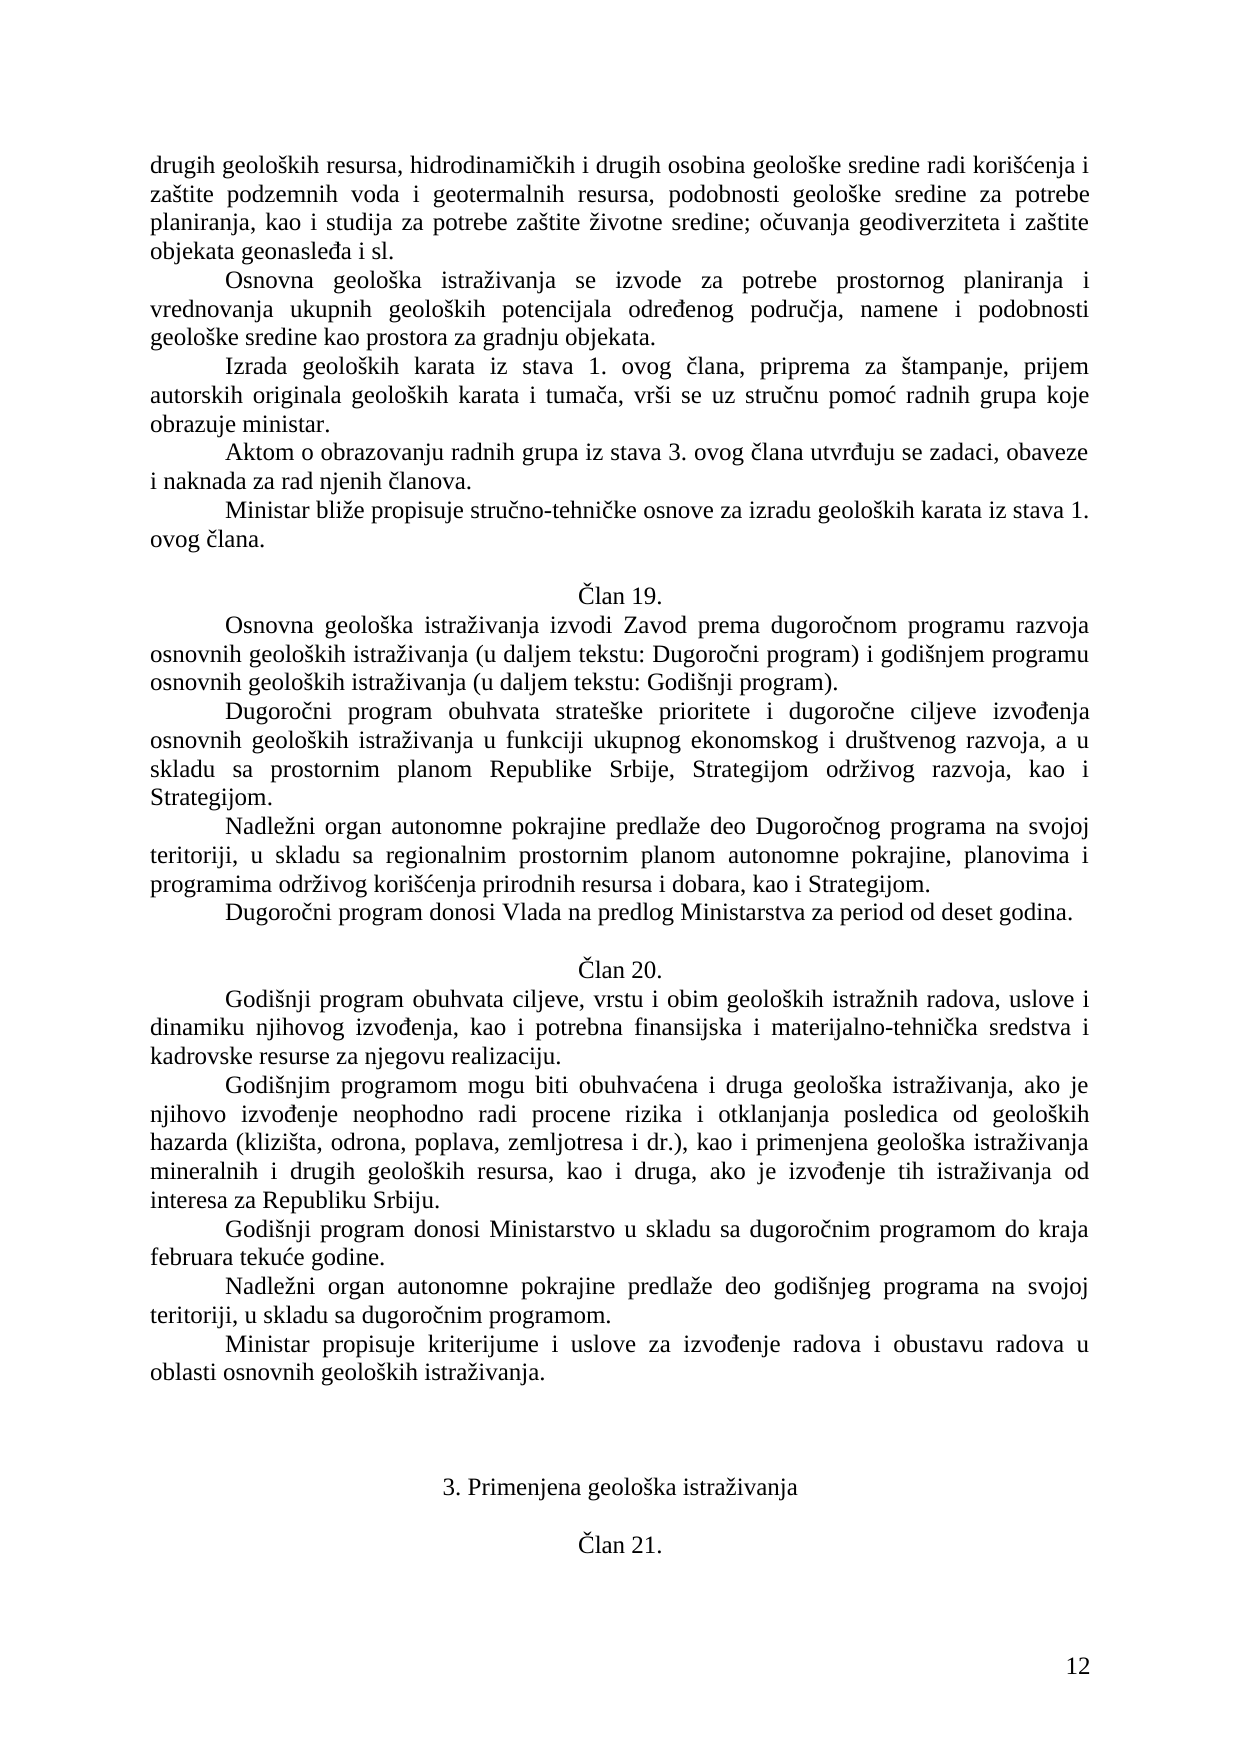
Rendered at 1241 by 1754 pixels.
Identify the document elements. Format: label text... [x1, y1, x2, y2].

text Član 19. [150, 581, 1090, 610]
text 3. Primenjena geološka istraživanja [150, 1472, 1090, 1501]
text Izrada geoloških karata iz stava 1. ovog člana, priprema za štampanje, prijem autorskih originala geoloških karata i tumača, vrši se uz stručnu pomoć radnih grupa koje obrazuje ministar. [150, 351, 1090, 437]
text Aktom o obrazovanju radnih grupa iz stava 3. ovog člana utvrđuju se zadaci, obaveze i naknada za rad njenih članova. [150, 437, 1090, 495]
text Nadležni organ autonomne pokrajine predlaže deo godišnjeg programa na svojoj teritoriji, u skladu sa dugoročnim programom. [150, 1271, 1090, 1329]
text Ministar bliže propisuje stručno-tehničke osnove za izradu geoloških karata iz stava 1. ovog člana. [150, 495, 1090, 552]
text Nadležni organ autonomne pokrajine predlaže deo Dugoročnog programa na svojoj teritoriji, u skladu sa regionalnim prostornim planom autonomne pokrajine, planovima i programima održivog korišćenja prirodnih resursa i dobara, kao i Strategijom. [150, 811, 1090, 897]
text Dugoročni program donosi Vlada na predlog Ministarstva za period od deset godina. [150, 897, 1090, 926]
text Osnovna geološka istraživanja se izvode za potrebe prostornog planiranja i vrednovanja ukupnih geoloških potencijala određenog područja, namene i podobnosti geološke sredine kao prostora za gradnju objekata. [150, 265, 1090, 351]
text Godišnjim programom mogu biti obuhvaćena i druga geološka istraživanja, ako je njihovo izvođenje neophodno radi procene rizika i otklanjanja posledica od geoloških hazarda (klizišta, odrona, poplava, zemljotresa i dr.), kao i primenjena geološka istraživanja mineralnih i drugih geoloških resursa, kao i druga, ako je izvođenje tih istraživanja od interesa za Republiku Srbiju. [150, 1070, 1090, 1214]
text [150, 150, 1090, 265]
text Dugoročni program obuhvata strateške prioritete i dugoročne ciljeve izvođenja osnovnih geoloških istraživanja u funkciji ukupnog ekonomskog i društvenog razvoja, a u skladu sa prostornim planom Republike Srbije, Strategijom održivog razvoja, kao i Strategijom. [150, 696, 1090, 811]
text Osnovna geološka istraživanja izvodi Zavod prema dugoročnom programu razvoja osnovnih geoloških istraživanja (u daljem tekstu: Dugoročni program) i godišnjem programu osnovnih geoloških istraživanja (u daljem tekstu: Godišnji program). [150, 610, 1090, 696]
text Član 20. [150, 955, 1090, 984]
text Godišnji program obuhvata ciljeve, vrstu i obim geoloških istražnih radova, uslove i dinamiku njihovog izvođenja, kao i potrebna finansijska i materijalno-tehnička sredstva i kadrovske resurse za njegovu realizaciju. [150, 984, 1090, 1070]
text Ministar propisuje kriterijume i uslove za izvođenje radova i obustavu radova u oblasti osnovnih geoloških istraživanja. [150, 1329, 1090, 1386]
text Član 21. [150, 1530, 1090, 1559]
text Godišnji program donosi Ministarstvo u skladu sa dugoročnim programom do kraja februara tekuće godine. [150, 1214, 1090, 1271]
